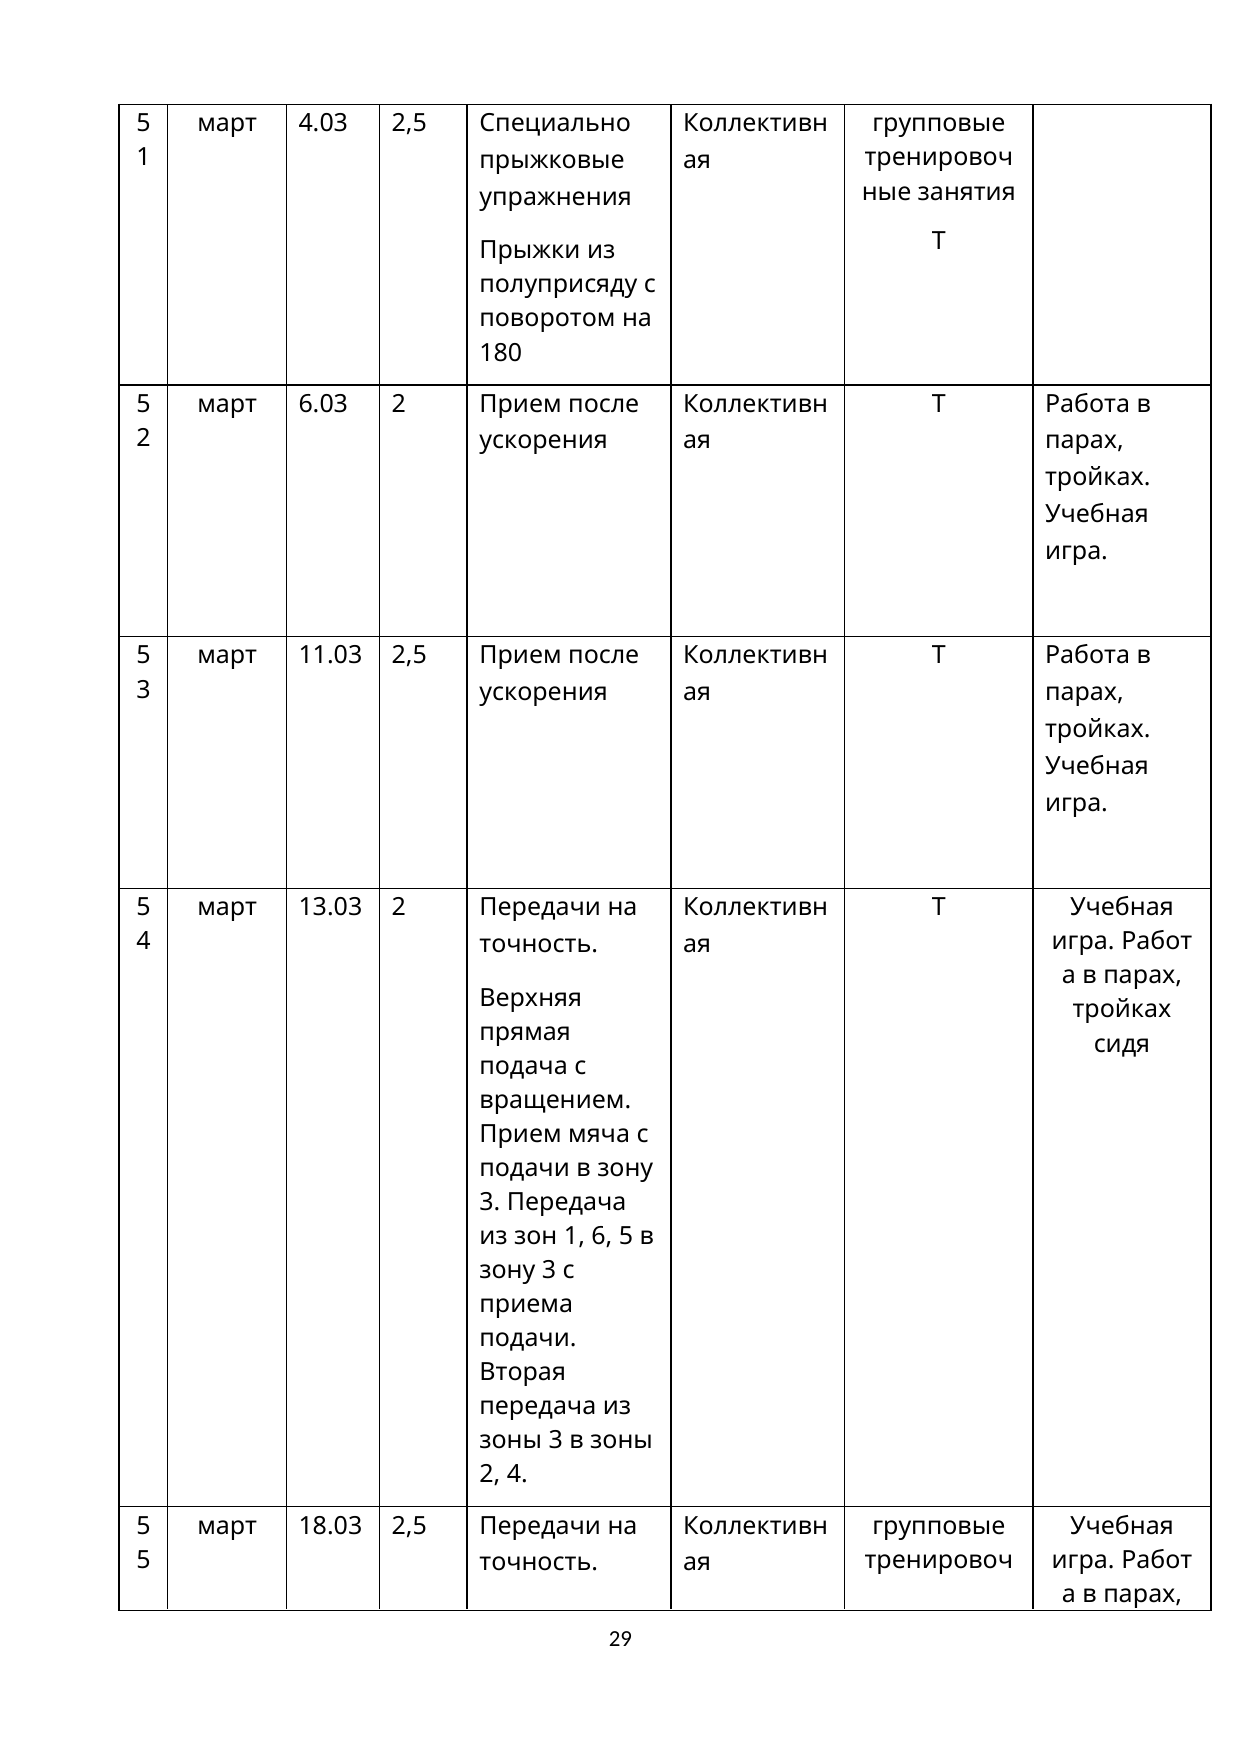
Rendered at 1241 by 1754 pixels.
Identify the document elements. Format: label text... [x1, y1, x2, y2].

table_cell Коллективная [672, 105, 844, 384]
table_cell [845, 1507, 1032, 1609]
table_cell Прием после ускорения [468, 637, 670, 887]
table_cell Учебная игра. Работа в парах, тройках сидя [1034, 889, 1210, 1506]
table_cell 2 [380, 889, 466, 1506]
table_cell 18.03 [287, 1507, 379, 1609]
table_cell 11.03 [287, 637, 379, 887]
table_cell [1034, 105, 1210, 384]
table_cell Работа в парах, тройках. Учебная игра. [1034, 637, 1210, 887]
table_cell 2,5 [380, 637, 466, 887]
table_cell 4.03 [287, 105, 379, 384]
table_cell 52 [120, 386, 167, 636]
table_cell 6.03 [287, 386, 379, 636]
table_cell Т [845, 386, 1032, 636]
table_cell групповые тренировочные занятия Т [845, 105, 1032, 384]
table_cell Коллективная [672, 1507, 844, 1609]
table_cell Т [845, 637, 1032, 887]
table_cell март [168, 386, 286, 636]
table_cell 2 [380, 386, 466, 636]
table_cell 55 [120, 1507, 167, 1609]
table_cell март [168, 105, 286, 384]
table_cell 2,5 [380, 105, 466, 384]
table_cell Прием после ускорения [468, 386, 670, 636]
table_cell Коллективная [672, 889, 844, 1506]
table_cell Коллективная [672, 637, 844, 887]
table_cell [1034, 1507, 1210, 1609]
table_cell Специально прыжковые упражнения Прыжки из полуприсяду с поворотом на 180 [468, 105, 670, 384]
table_cell 53 [120, 637, 167, 887]
table_cell Коллективная [672, 386, 844, 636]
table_cell март [168, 889, 286, 1506]
table_cell 54 [120, 889, 167, 1506]
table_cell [468, 1507, 670, 1609]
table_cell Работа в парах, тройках. Учебная игра. [1034, 386, 1210, 636]
table_cell 51 [120, 105, 167, 384]
table_cell март [168, 637, 286, 887]
table_cell 2,5 [380, 1507, 466, 1609]
table_cell Т [845, 889, 1032, 1506]
table_cell март [168, 1507, 286, 1609]
table_cell 13.03 [287, 889, 379, 1506]
